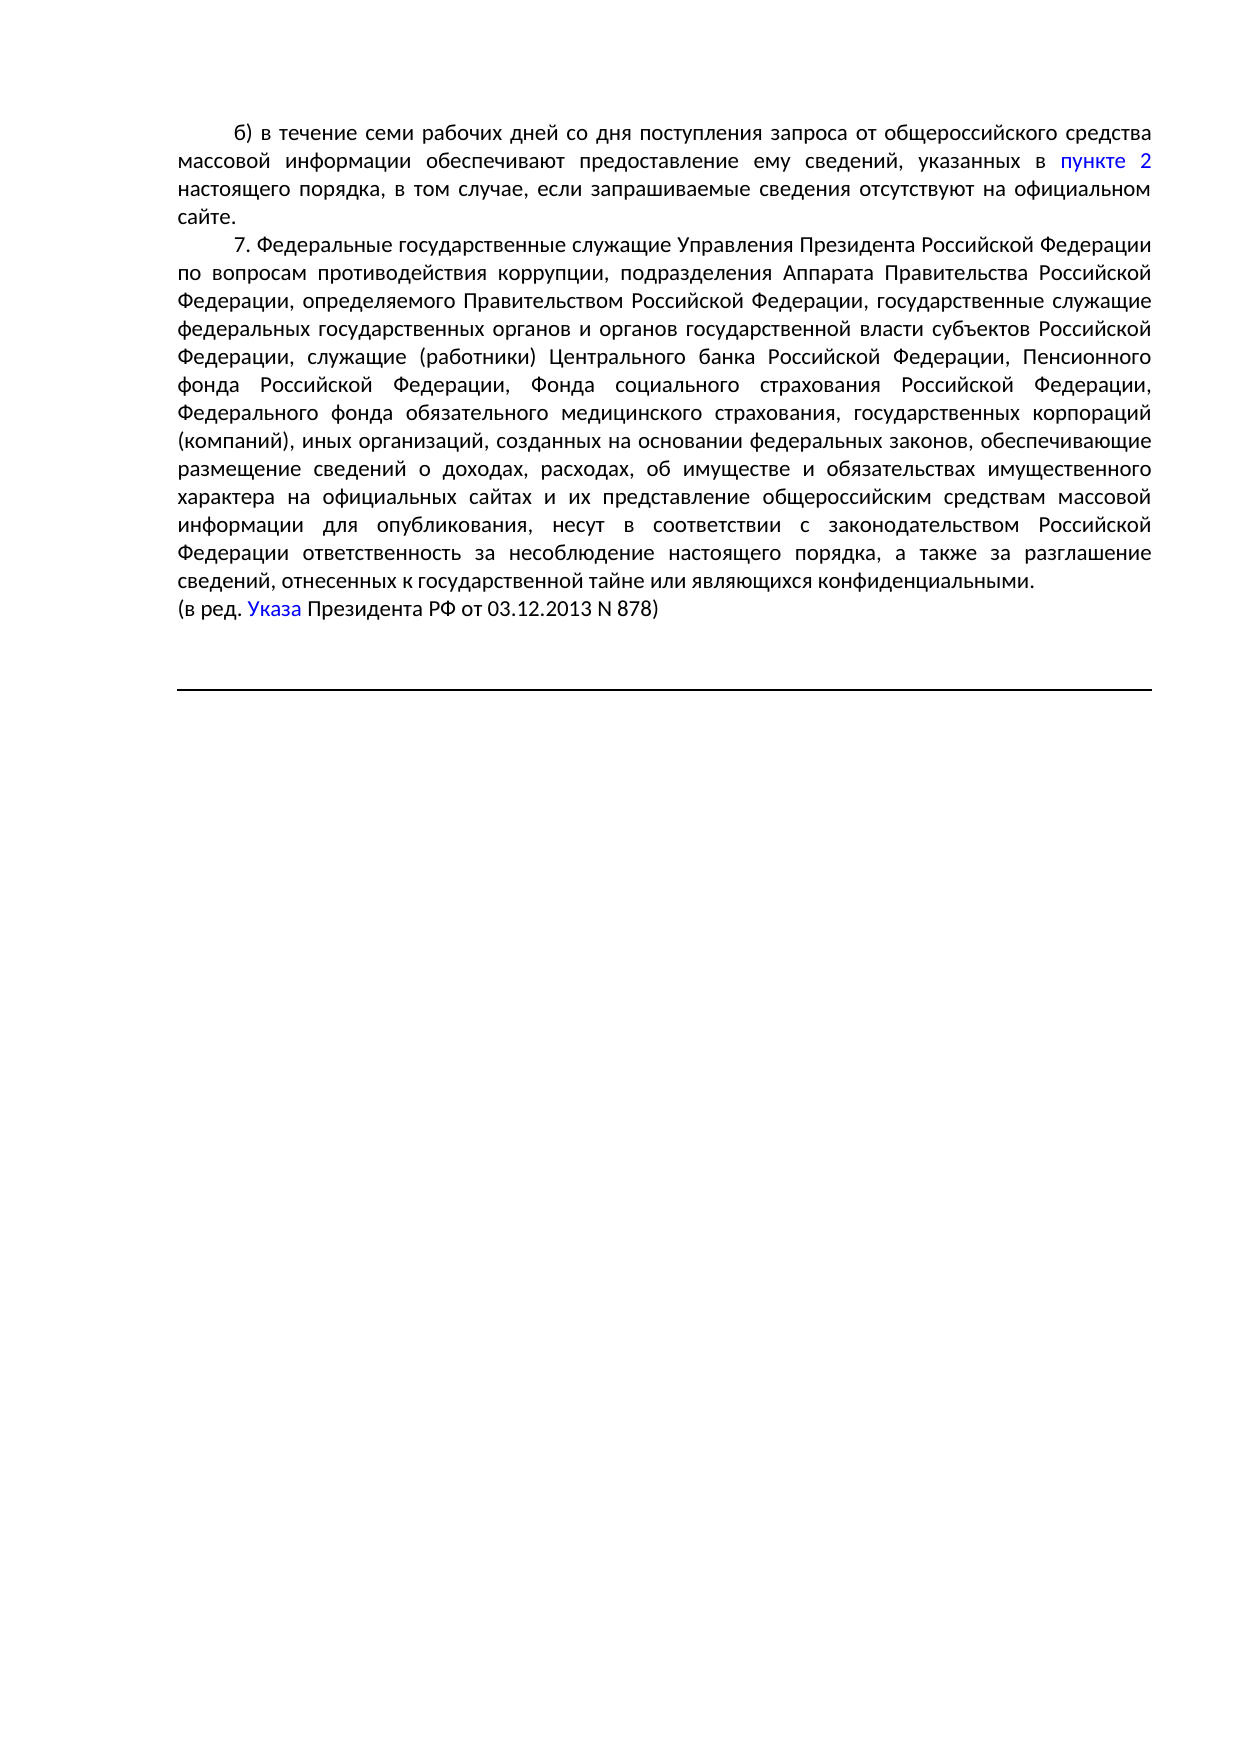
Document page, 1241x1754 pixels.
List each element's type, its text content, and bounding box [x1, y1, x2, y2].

text б) в течение семи рабочих дней со дня поступления запроса от общероссийского средства массовой информации обеспечивают предоставление ему сведений, указанных в пункте 2 настоящего порядка, в том случае, если запрашиваемые сведения отсутствуют на официальном сайте. [177, 118, 1152, 230]
text 7. Федеральные государственные служащие Управления Президента Российской Федерации по вопросам противодействия коррупции, подразделения Аппарата Правительства Российской Федерации, определяемого Правительством Российской Федерации, государственные служащие федеральных государственных органов и органов государственной власти субъектов Российской Федерации, служащие (работники) Центрального банка Российской Федерации, Пенсионного фонда Российской Федерации, Фонда социального страхования Российской Федерации, Федерального фонда обязательного медицинского страхования, государственных корпораций (компаний), иных организаций, созданных на основании федеральных законов, обеспечивающие размещение сведений о доходах, расходах, об имуществе и обязательствах имущественного характера на официальных сайтах и их представление общероссийским средствам массовой информации для опубликования, несут в соответствии с законодательством Российской Федерации ответственность за несоблюдение настоящего порядка, а также за разглашение сведений, отнесенных к государственной тайне или являющихся конфиденциальными. [177, 230, 1152, 594]
text (в ред. Указа Президента РФ от 03.12.2013 N 878) [177, 594, 1152, 622]
